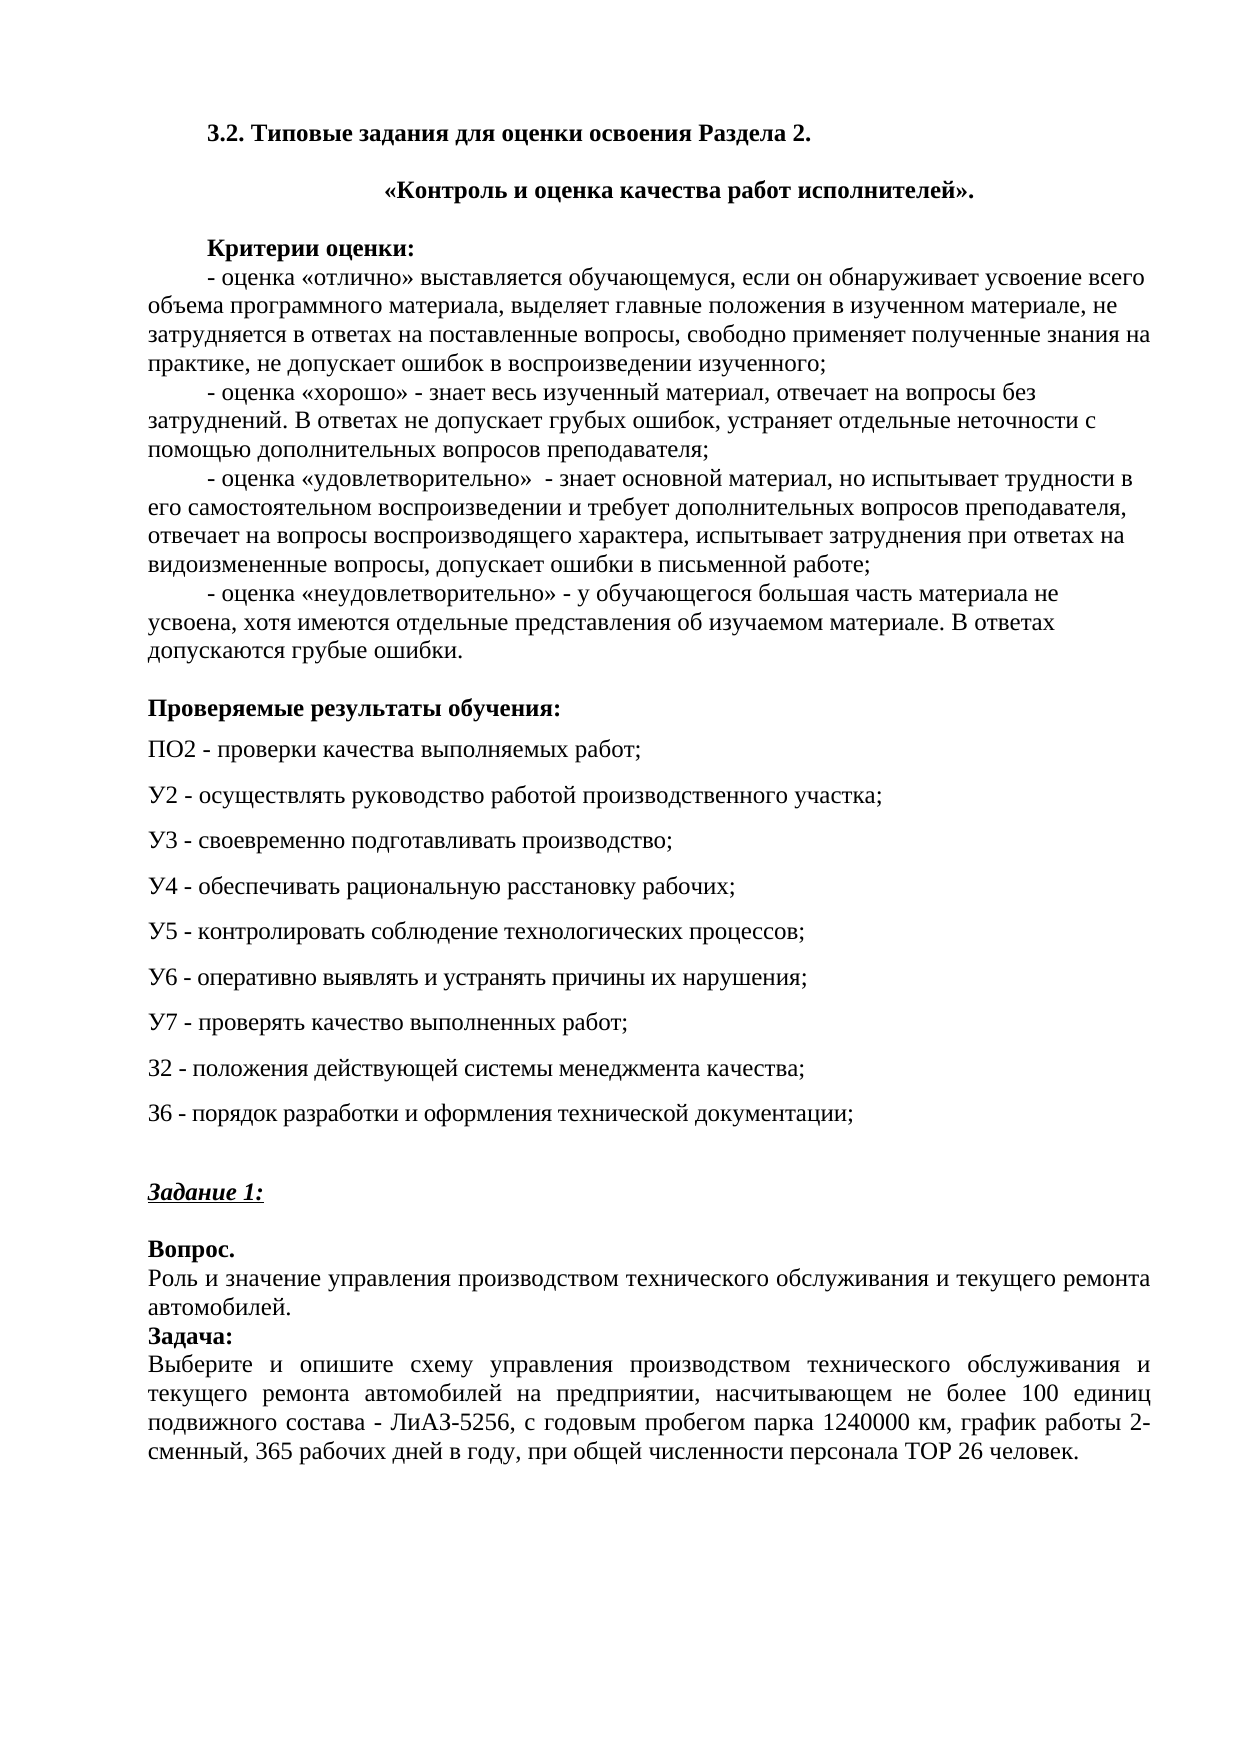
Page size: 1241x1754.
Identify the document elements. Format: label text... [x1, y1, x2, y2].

text - оценка «удовлетворительно» - знает основной материал, но испытывает трудности в его самостоятельном воспроизведении и требует дополнительных вопросов преподавателя, отвечает на вопросы воспроизводящего характера, испытывает затруднения при ответах на видоизмененные вопросы, допускает ошибки в письменной работе; [148, 463, 1152, 578]
text З6 - порядок разработки и оформления технической документации; [148, 1098, 1152, 1127]
text - оценка «неудовлетворительно» - у обучающегося большая часть материала не усвоена, хотя имеются отдельные представления об изучаемом материале. В ответах допускаются грубые ошибки. [148, 578, 1152, 664]
text «Контроль и оценка качества работ исполнителей». [148, 176, 1152, 204]
text Задание 1: [148, 1177, 1152, 1206]
text У4 - обеспечивать рациональную расстановку рабочих; [148, 871, 1152, 900]
text У2 - осуществлять руководство работой производственного участка; [148, 780, 1152, 809]
text У5 - контролировать соблюдение технологических процессов; [148, 916, 1152, 945]
text - оценка «отлично» выставляется обучающемуся, если он обнаруживает усвоение всего объема программного материала, выделяет главные положения в изученном материале, не затрудняется в ответах на поставленные вопросы, свободно применяет полученные знания на практике, не допускает ошибок в воспроизведении изученного; [148, 262, 1152, 377]
text Задача: [148, 1321, 1152, 1349]
text З2 - положения действующей системы менеджмента качества; [148, 1053, 1152, 1082]
text У7 - проверять качество выполненных работ; [148, 1007, 1152, 1036]
text У3 - своевременно подготавливать производство; [148, 825, 1152, 854]
text Выберите и опишите схему управления производством технического обслуживания и текущего ремонта автомобилей на предприятии, насчитывающем не более 100 единиц подвижного состава - ЛиАЗ-5256, с годовым пробегом парка 1240000 км, график работы 2-сменный, 365 рабочих дней в году, при общей численности персонала ТОР 26 человек. [148, 1349, 1152, 1464]
text - оценка «хорошо» - знает весь изученный материал, отвечает на вопросы без затруднений. В ответах не допускает грубых ошибок, устраняет отдельные неточности с помощью дополнительных вопросов преподавателя; [148, 377, 1152, 463]
text Роль и значение управления производством технического обслуживания и текущего ремонта автомобилей. [148, 1263, 1152, 1321]
text Критерии оценки: [148, 233, 1152, 262]
text Проверяемые результаты обучения: [148, 693, 1152, 722]
text Вопрос. [148, 1234, 1152, 1263]
text 3.2. Типовые задания для оценки освоения Раздела 2. [148, 118, 1152, 147]
text У6 - оперативно выявлять и устранять причины их нарушения; [148, 962, 1152, 991]
text ПО2 - проверки качества выполняемых работ; [148, 734, 1152, 763]
